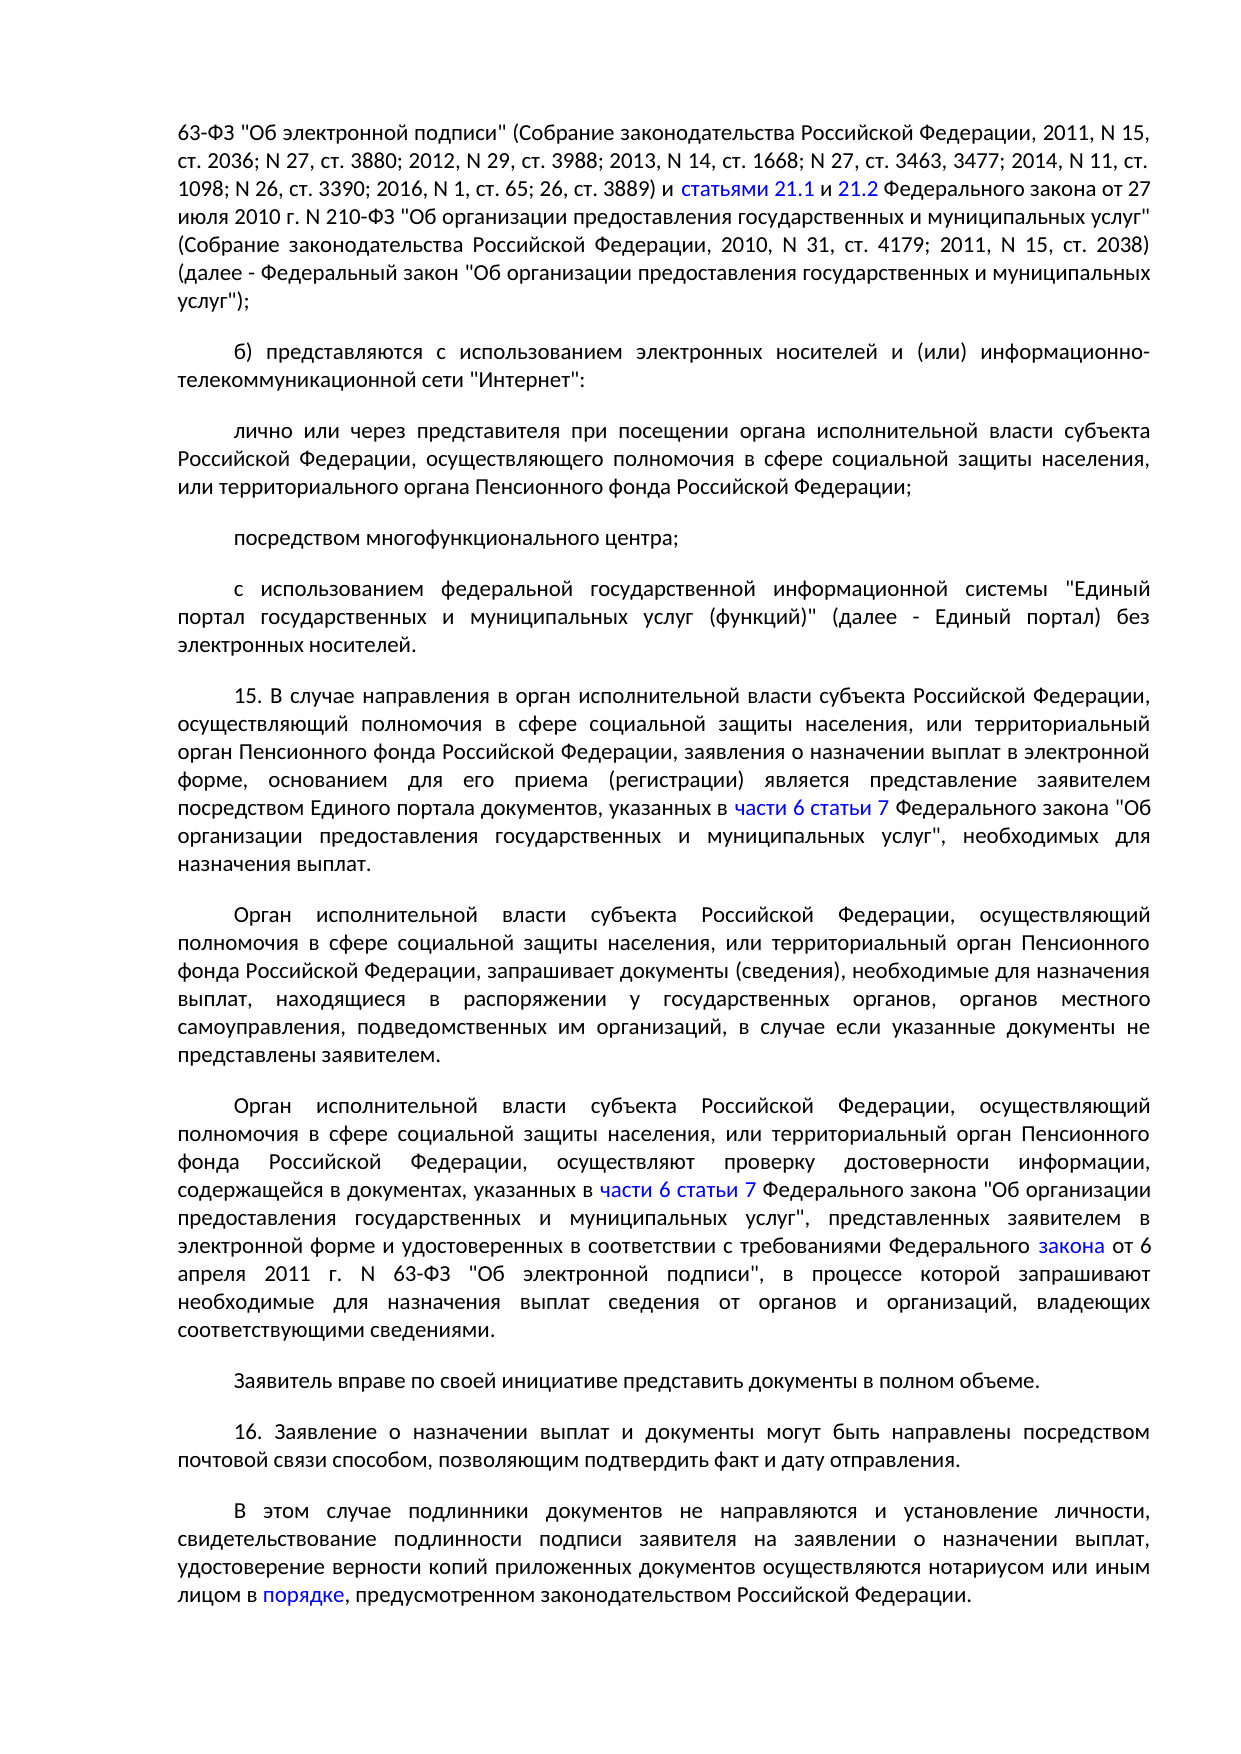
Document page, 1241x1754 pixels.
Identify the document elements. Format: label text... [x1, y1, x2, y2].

text 15. В случае направления в орган исполнительной власти субъекта Российской Федерации, осуществляющий полномочия в сфере социальной защиты населения, или территориальный орган Пенсионного фонда Российской Федерации, заявления о назначении выплат в электронной форме, основанием для его приема (регистрации) является представление заявителем посредством Единого портала документов, указанных в части 6 статьи 7 Федерального закона "Об организации предоставления государственных и муниципальных услуг", необходимых для назначения выплат. [177, 681, 1152, 877]
text Орган исполнительной власти субъекта Российской Федерации, осуществляющий полномочия в сфере социальной защиты населения, или территориальный орган Пенсионного фонда Российской Федерации, осуществляют проверку достоверности информации, содержащейся в документах, указанных в части 6 статьи 7 Федерального закона "Об организации предоставления государственных и муниципальных услуг", представленных заявителем в электронной форме и удостоверенных в соответствии с требованиями Федерального закона от 6 апреля 2011 г. N 63-ФЗ "Об электронной подписи", в процессе которой запрашивают необходимые для назначения выплат сведения от органов и организаций, владеющих соответствующими сведениями. [177, 1091, 1152, 1343]
text посредством многофункционального центра; [177, 523, 1152, 551]
text Заявитель вправе по своей инициативе представить документы в полном объеме. [177, 1366, 1152, 1394]
text с использованием федеральной государственной информационной системы "Единый портал государственных и муниципальных услуг (функций)" (далее - Единый портал) без электронных носителей. [177, 574, 1152, 658]
text лично или через представителя при посещении органа исполнительной власти субъекта Российской Федерации, осуществляющего полномочия в сфере социальной защиты населения, или территориального органа Пенсионного фонда Российской Федерации; [177, 416, 1152, 500]
text Орган исполнительной власти субъекта Российской Федерации, осуществляющий полномочия в сфере социальной защиты населения, или территориальный орган Пенсионного фонда Российской Федерации, запрашивает документы (сведения), необходимые для назначения выплат, находящиеся в распоряжении у государственных органов, органов местного самоуправления, подведомственных им организаций, в случае если указанные документы не представлены заявителем. [177, 900, 1152, 1068]
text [177, 118, 1152, 314]
text 16. Заявление о назначении выплат и документы могут быть направлены посредством почтовой связи способом, позволяющим подтвердить факт и дату отправления. [177, 1417, 1152, 1473]
text б) представляются с использованием электронных носителей и (или) информационно-телекоммуникационной сети "Интернет": [177, 337, 1152, 393]
text В этом случае подлинники документов не направляются и установление личности, свидетельствование подлинности подписи заявителя на заявлении о назначении выплат, удостоверение верности копий приложенных документов осуществляются нотариусом или иным лицом в порядке, предусмотренном законодательством Российской Федерации. [177, 1496, 1152, 1608]
